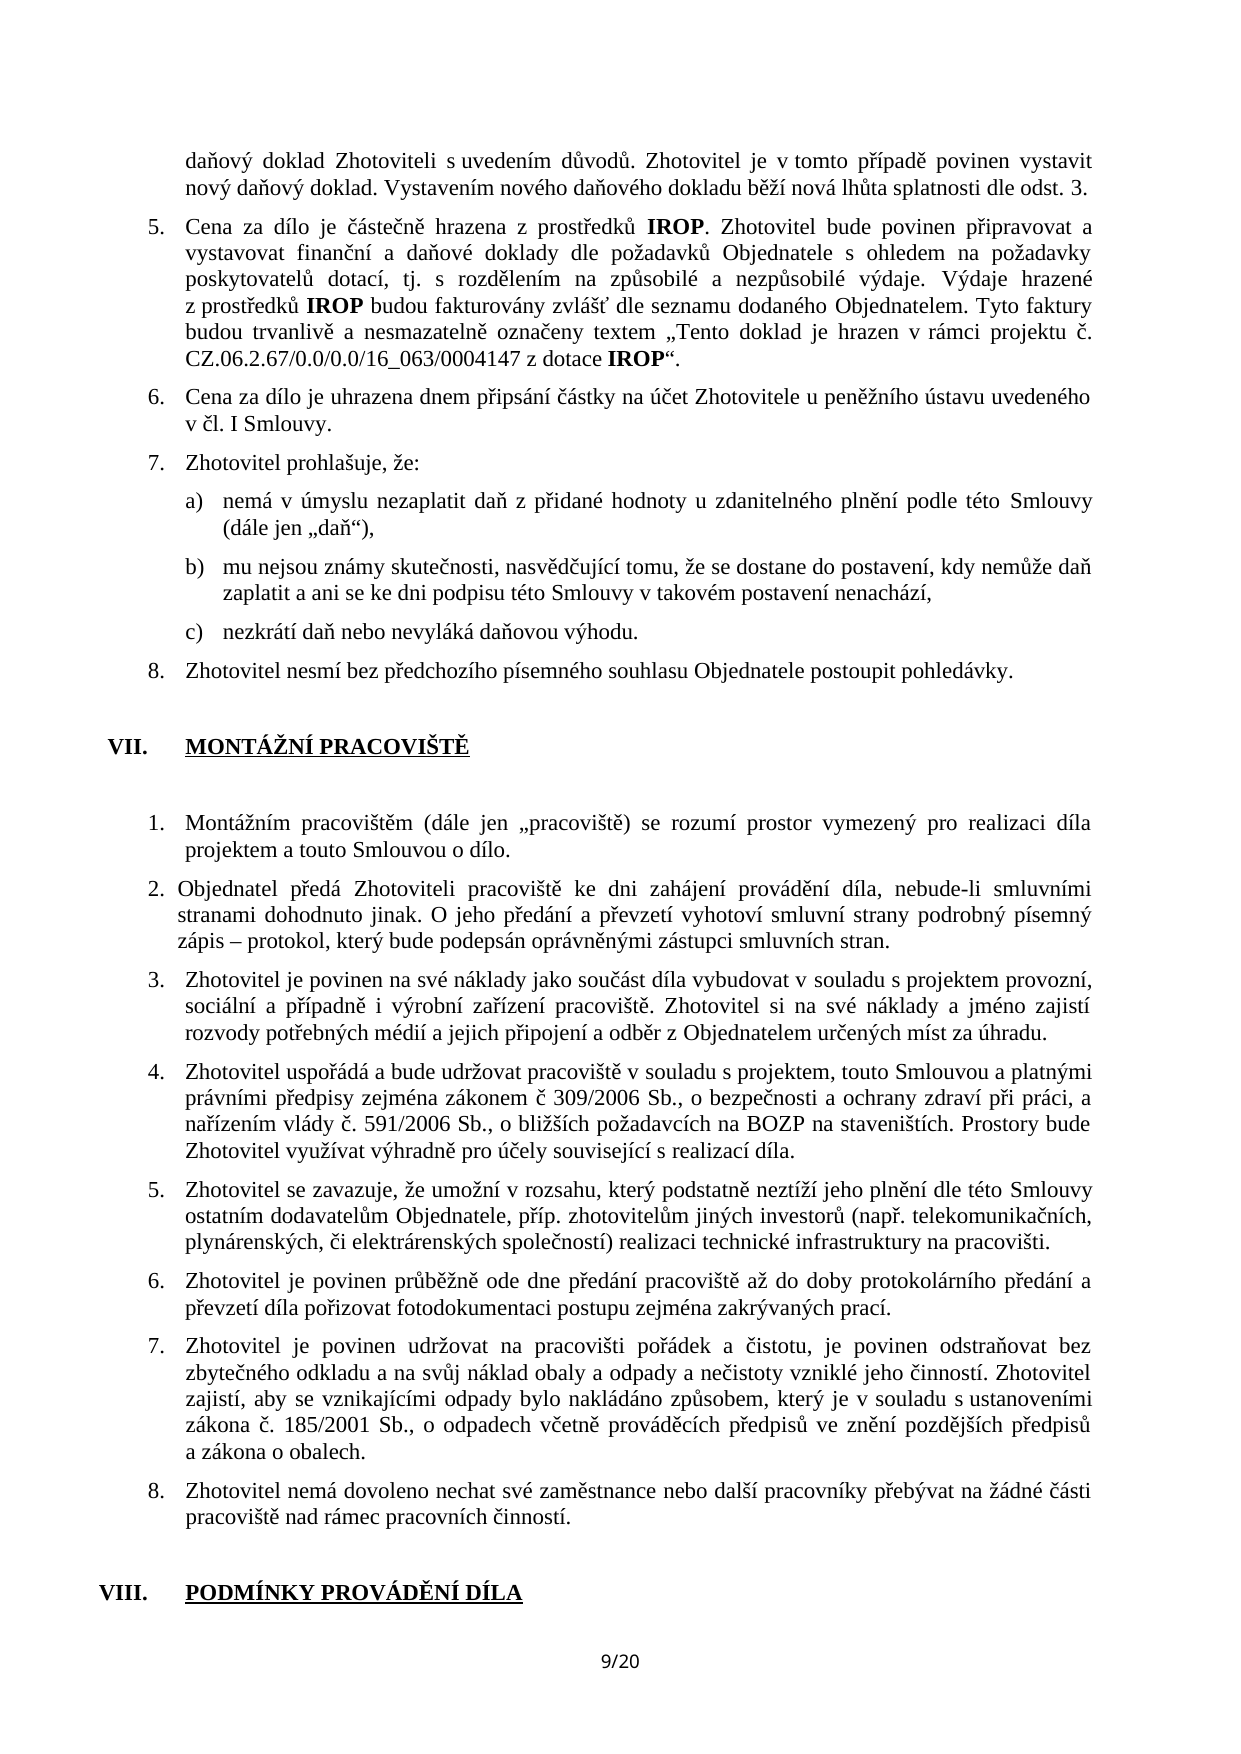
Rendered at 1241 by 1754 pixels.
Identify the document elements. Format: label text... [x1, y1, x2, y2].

list Zhotovitel nesmí bez předchozího písemného souhlasu Objednatele postoupit pohledávky. [148, 657, 1093, 683]
list Zhotovitel je povinen udržovat na pracovišti pořádek a čistotu, je povinen odstraňovat bez zbytečného odkladu a na svůj náklad obaly a odpady a nečistoty vzniklé jeho činností. Zhotovitel zajistí, aby se vznikajícími odpady bylo nakládáno způsobem, který je v souladu s ustanoveními zákona č. 185/2001 Sb., o odpadech včetně prováděcích předpisů ve znění pozdějších předpisů a zákona o obalech. [148, 1332, 1093, 1464]
list nemá v úmyslu nezaplatit daň z přidané hodnoty u zdanitelného plnění podle této Smlouvy (dále jen „daň“), [185, 487, 1093, 540]
list Zhotovitel uspořádá a bude udržovat pracoviště v souladu s projektem, touto Smlouvou a platnými právními předpisy zejména zákonem č 309/2006 Sb., o bezpečnosti a ochrany zdraví při práci, a nařízením vlády č. 591/2006 Sb., o bližších požadavcích na BOZP na staveništích. Prostory bude Zhotovitel využívat výhradně pro účely související s realizací díla. [148, 1058, 1093, 1163]
list Zhotovitel nemá dovoleno nechat své zaměstnance nebo další pracovníky přebývat na žádné části pracoviště nad rámec pracovních činností. [148, 1477, 1093, 1529]
list Objednatel předá Zhotoviteli pracoviště ke dni zahájení provádění díla, nebude-li smluvními stranami dohodnuto jinak. O jeho předání a převzetí vyhotoví smluvní strany podrobný písemný zápis – protokol, který bude podepsán oprávněnými zástupci smluvních stran. [148, 875, 1093, 954]
list Cena za dílo je uhrazena dnem připsání částky na účet Zhotovitele u peněžního ústavu uvedeného v čl. I Smlouvy. [148, 383, 1093, 436]
list Zhotovitel se zavazuje, že umožní v rozsahu, který podstatně neztíží jeho plnění dle této Smlouvy ostatním dodavatelům Objednatele, příp. zhotovitelům jiných investorů (např. telekomunikačních, plynárenských, či elektrárenských společností) realizaci technické infrastruktury na pracovišti. [148, 1176, 1093, 1255]
list mu nejsou známy skutečnosti, nasvědčující tomu, že se dostane do postavení, kdy nemůže daň zaplatit a ani se ke dni podpisu této Smlouvy v takovém postavení nenachází, [185, 553, 1093, 605]
list Zhotovitel je povinen na své náklady jako součást díla vybudovat v souladu s projektem provozní, sociální a případně i výrobní zařízení pracoviště. Zhotovitel si na své náklady a jméno zajistí rozvody potřebných médií a jejich připojení a odběr z Objednatelem určených míst za úhradu. [148, 966, 1093, 1045]
list Zhotovitel je povinen průběžně ode dne předání pracoviště až do doby protokolárního předání a převzetí díla pořizovat fotodokumentaci postupu zejména zakrývaných prací. [148, 1267, 1093, 1320]
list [148, 148, 1093, 200]
list Cena za dílo je částečně hrazena z prostředků IROP. Zhotovitel bude povinen připravovat a vystavovat finanční a daňové doklady dle požadavků Objednatele s ohledem na požadavky poskytovatelů dotací, tj. s rozdělením na způsobilé a nezpůsobilé výdaje. Výdaje hrazené z prostředků IROP budou fakturovány zvlášť dle seznamu dodaného Objednatelem. Tyto faktury budou trvanlivě a nesmazatelně označeny textem „Tento doklad je hrazen v rámci projektu č. CZ.06.2.67/0.0/0.0/16_063/0004147 z dotace IROP“. [148, 213, 1093, 371]
list Zhotovitel prohlašuje, že: [148, 449, 1093, 475]
text MONTÁŽNÍ PRACOVIŠTĚ [148, 733, 1093, 759]
list Montážním pracovištěm (dále jen „pracoviště) se rozumí prostor vymezený pro realizaci díla projektem a touto Smlouvou o dílo. [148, 809, 1093, 862]
list nezkrátí daň nebo nevyláká daňovou výhodu. [185, 618, 1093, 644]
text PODMÍNKY PROVÁDĚNÍ DÍLA [148, 1579, 1093, 1606]
